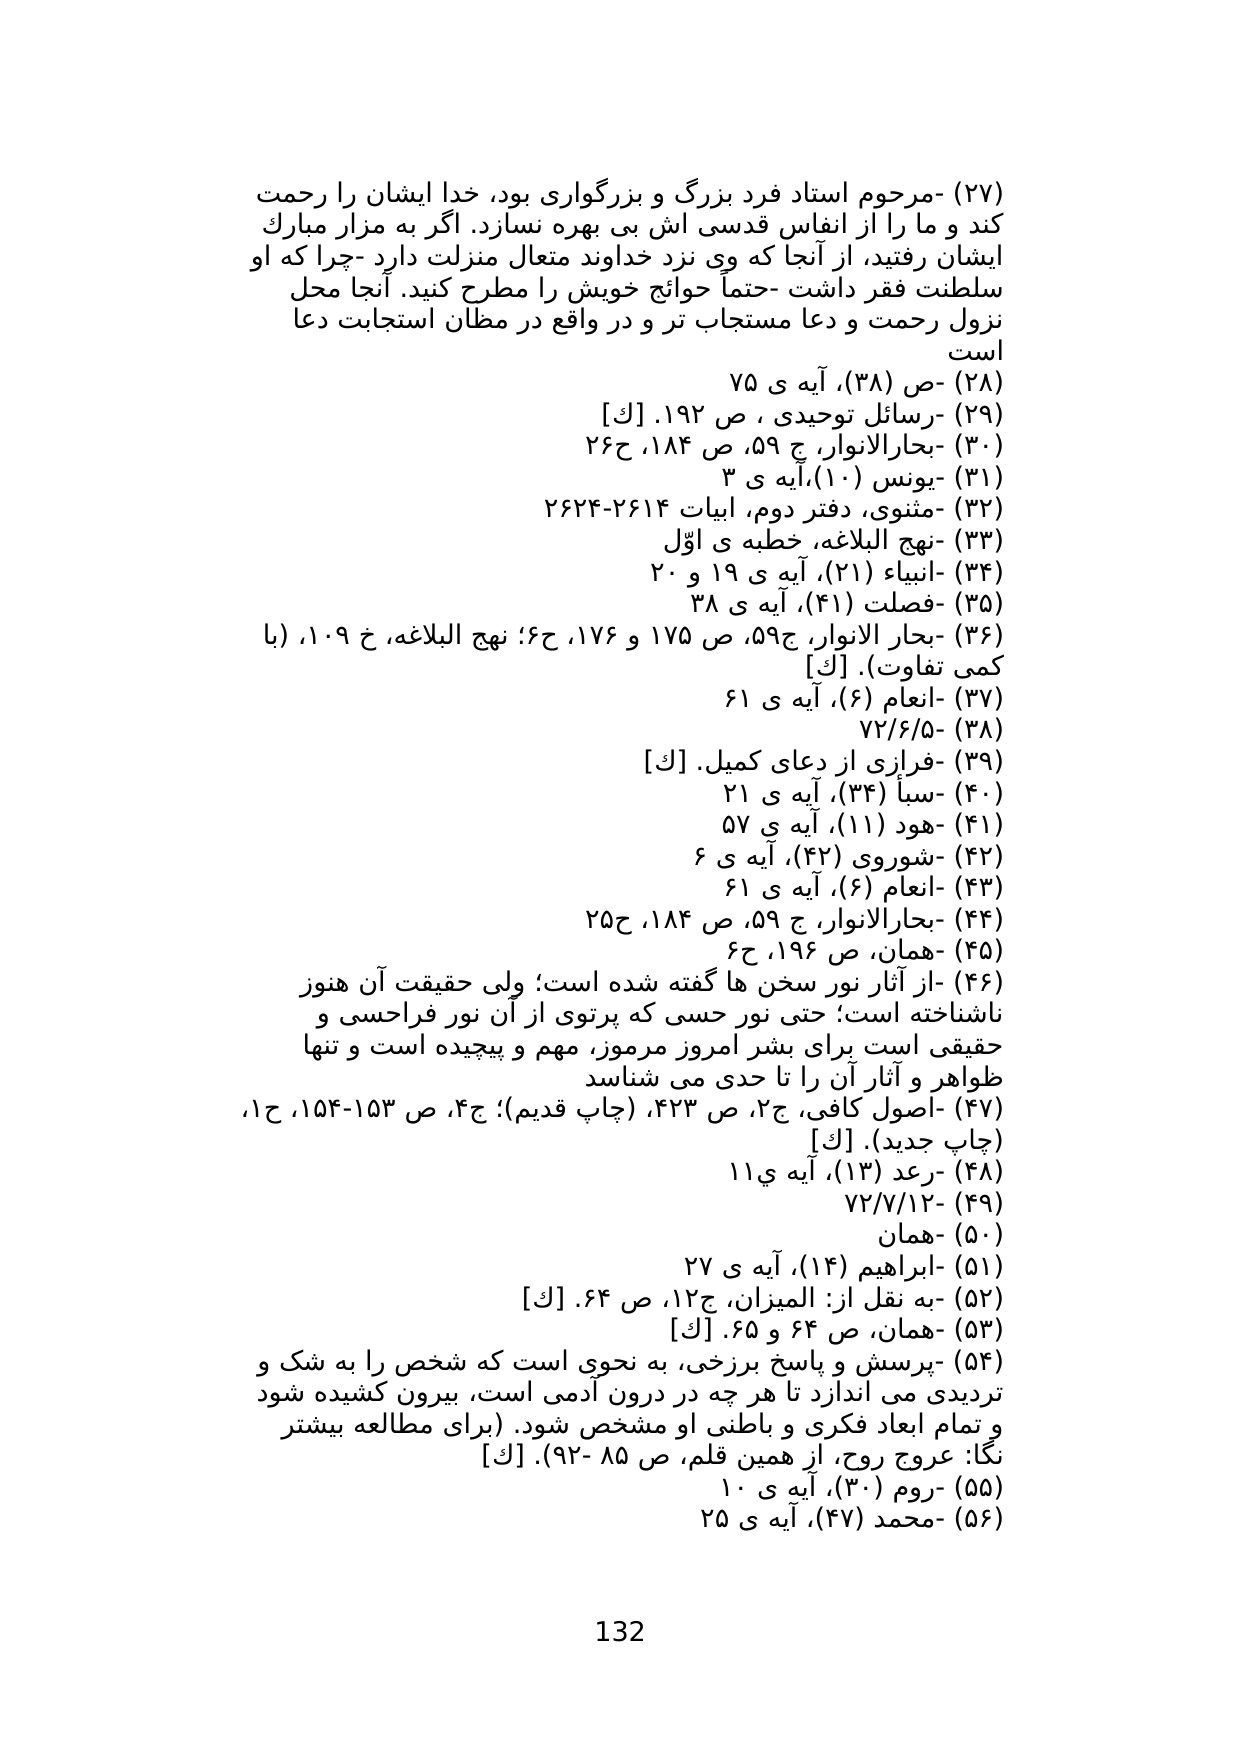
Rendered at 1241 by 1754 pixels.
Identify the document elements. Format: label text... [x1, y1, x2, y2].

text (۵۱) -ابراهيم (۱۴)، آيه ى ۲۷ [236, 1250, 1004, 1282]
text (۵۴) -پرسش و پاسخ برزخى، به نحوى است كه شخص را به شک و ترديدى مى اندازد تا هر چه در درون آدمى است، بيرون كشيده شود و تمام ابعاد فكرى و باطنى او مشخص شود. (براى مطالعه بيشتر نگا: عروج روح، از همين قلم، ص ۸۵ -۹۲). [ك] [236, 1345, 1004, 1471]
text (۳۴) -انبياء (۲۱)، آيه ى ۱۹ و ۲۰ [236, 556, 1004, 587]
text (۳۸) -۷۲/۶/۵ [236, 714, 1004, 745]
text (۴۴) -بحارالانوار، ج ۵۹، ص ۱۸۴، ح۲۵ [236, 903, 1004, 935]
text (۴۷) -اصول كافى، ج۲، ص ۴۲۳، (چاپ قديم)؛ ج۴، ص ۱۵۳-۱۵۴، ح۱، (چاپ جديد). [ك] [236, 1092, 1004, 1156]
text (۴۲) -شوروى (۴۲)، آيه ى ۶ [236, 840, 1004, 872]
text (۲۸) -ص (۳۸)، آيه ى ۷۵ [236, 367, 1004, 398]
text (۴۹) -۷۲/۷/۱۲ [236, 1187, 1004, 1219]
text (۵۶) -محمد (۴۷)، آيه ى ۲۵ [236, 1503, 1004, 1534]
text (۳۹) -فرازى از دعاى كميل. [ك] [236, 745, 1004, 777]
text (۵۵) -روم (۳۰)، آيه ى ۱۰ [236, 1471, 1004, 1503]
text (۴۰) -سبأ (۳۴)، آيه ى ۲۱ [236, 777, 1004, 808]
text (۵۰) -همان [236, 1219, 1004, 1250]
text (۳۳) -نهج البلاغه، خطبه ى اوّل [236, 524, 1004, 556]
text (۳۵) -فصلت (۴۱)، آيه ى ۳۸ [236, 587, 1004, 619]
text (۴۵) -همان، ص ۱۹۶، ح۶ [236, 935, 1004, 966]
text (۳۰) -بحارالانوار، ج ۵۹، ص ۱۸۴، ح۲۶ [236, 430, 1004, 461]
text (۳۷) -انعام (۶)، آيه ى ۶۱ [236, 682, 1004, 714]
text (۲۹) -رسائل توحيدى ، ص ۱۹۲. [ك] [236, 398, 1004, 430]
text (۳۱) -يونس (۱۰)،‌آيه ى ۳ [236, 461, 1004, 493]
text (۳۲) -مثنوى، دفتر دوم، ابيات ۲۶۱۴-۲۶۲۴ [236, 493, 1004, 524]
text (۲۷) -مرحوم استاد فرد بزرگ و بزرگوارى بود، خدا ايشان را رحمت كند و ما را از انفاس قدسى اش بى بهره نسازد. اگر به مزار مبارك ايشان رفتيد، از آنجا كه وى نزد خداوند متعال منزلت دارد -چرا كه او سلطنت فقر داشت -حتماً حوائج خويش را مطرح كنيد. آنجا محل نزول رحمت و دعا مستجاب تر و در واقع در مظان استجابت دعا است [236, 177, 1004, 367]
text (۴۸) -رعد (۱۳)، آيه ي۱۱ [236, 1156, 1004, 1187]
text (۴۱) -هود (۱۱)، آيه ى ۵۷ [236, 808, 1004, 840]
text (۳۶) -بحار الانوار، ج۵۹، ص ۱۷۵ و ۱۷۶، ح۶؛ نهج البلاغه، خ ۱۰۹، (با كمى تفاوت). [ك] [236, 619, 1004, 682]
text (۴۶) -از آثار نور سخن ها گفته شده است؛ ولى حقيقت آن هنوز ناشناخته است؛ حتى نور حسى كه پرتوى از آن نور فراحسى و حقيقى است براى بشر امروز مرموز، مهم و پيچيده است و تنها ظواهر و آثار آن را تا حدى مى شناسد [236, 966, 1004, 1092]
text (۴۳) -انعام (۶)، آيه ى ۶۱ [236, 872, 1004, 903]
text (۵۲) -به نقل از: الميزان، ج۱۲، ص ۶۴. [ك] [236, 1282, 1004, 1313]
text (۵۳) -همان، ص ۶۴ و ۶۵. [ك] [236, 1313, 1004, 1345]
